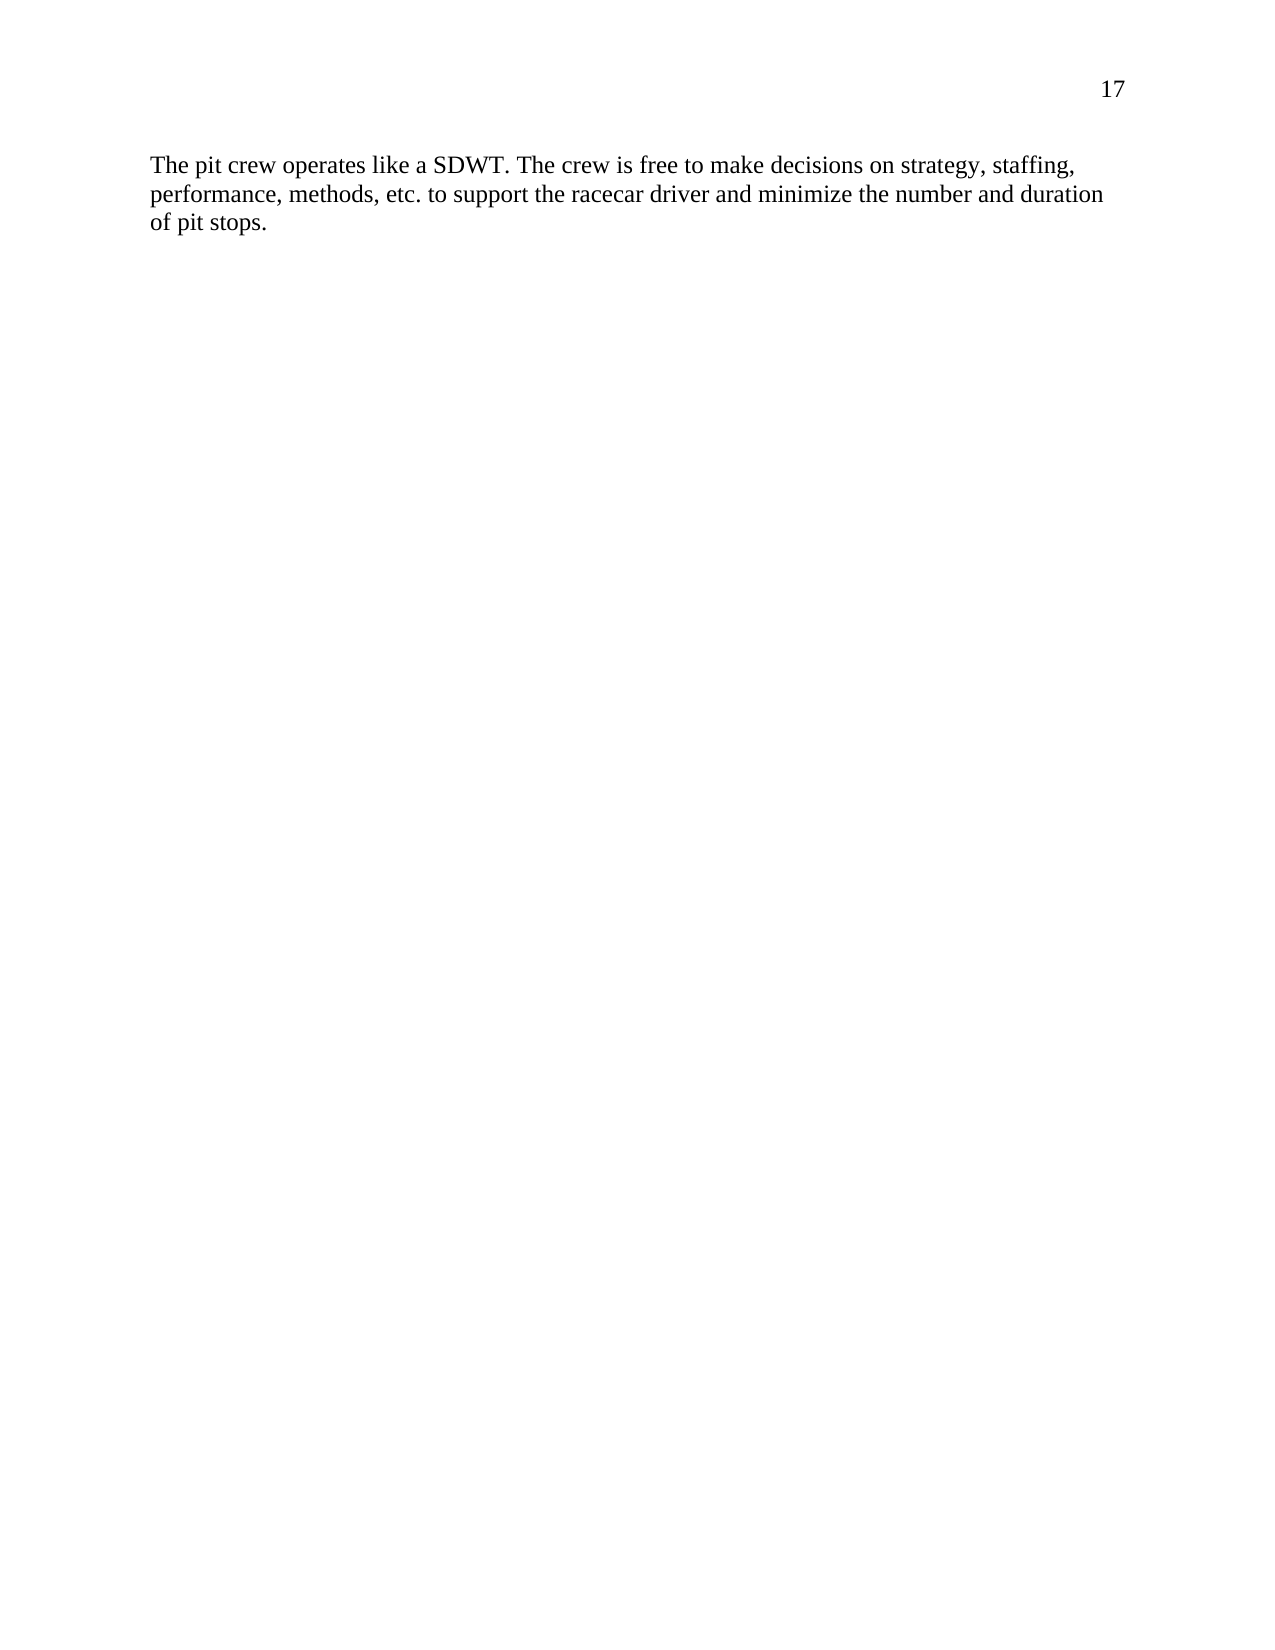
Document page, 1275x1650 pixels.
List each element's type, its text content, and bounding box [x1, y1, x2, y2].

text The pit crew operates like a SDWT. The crew is free to make decisions on strategy, staffing, performance, methods, etc. to support the racecar driver and minimize the number and duration of pit stops. [150, 150, 1125, 236]
